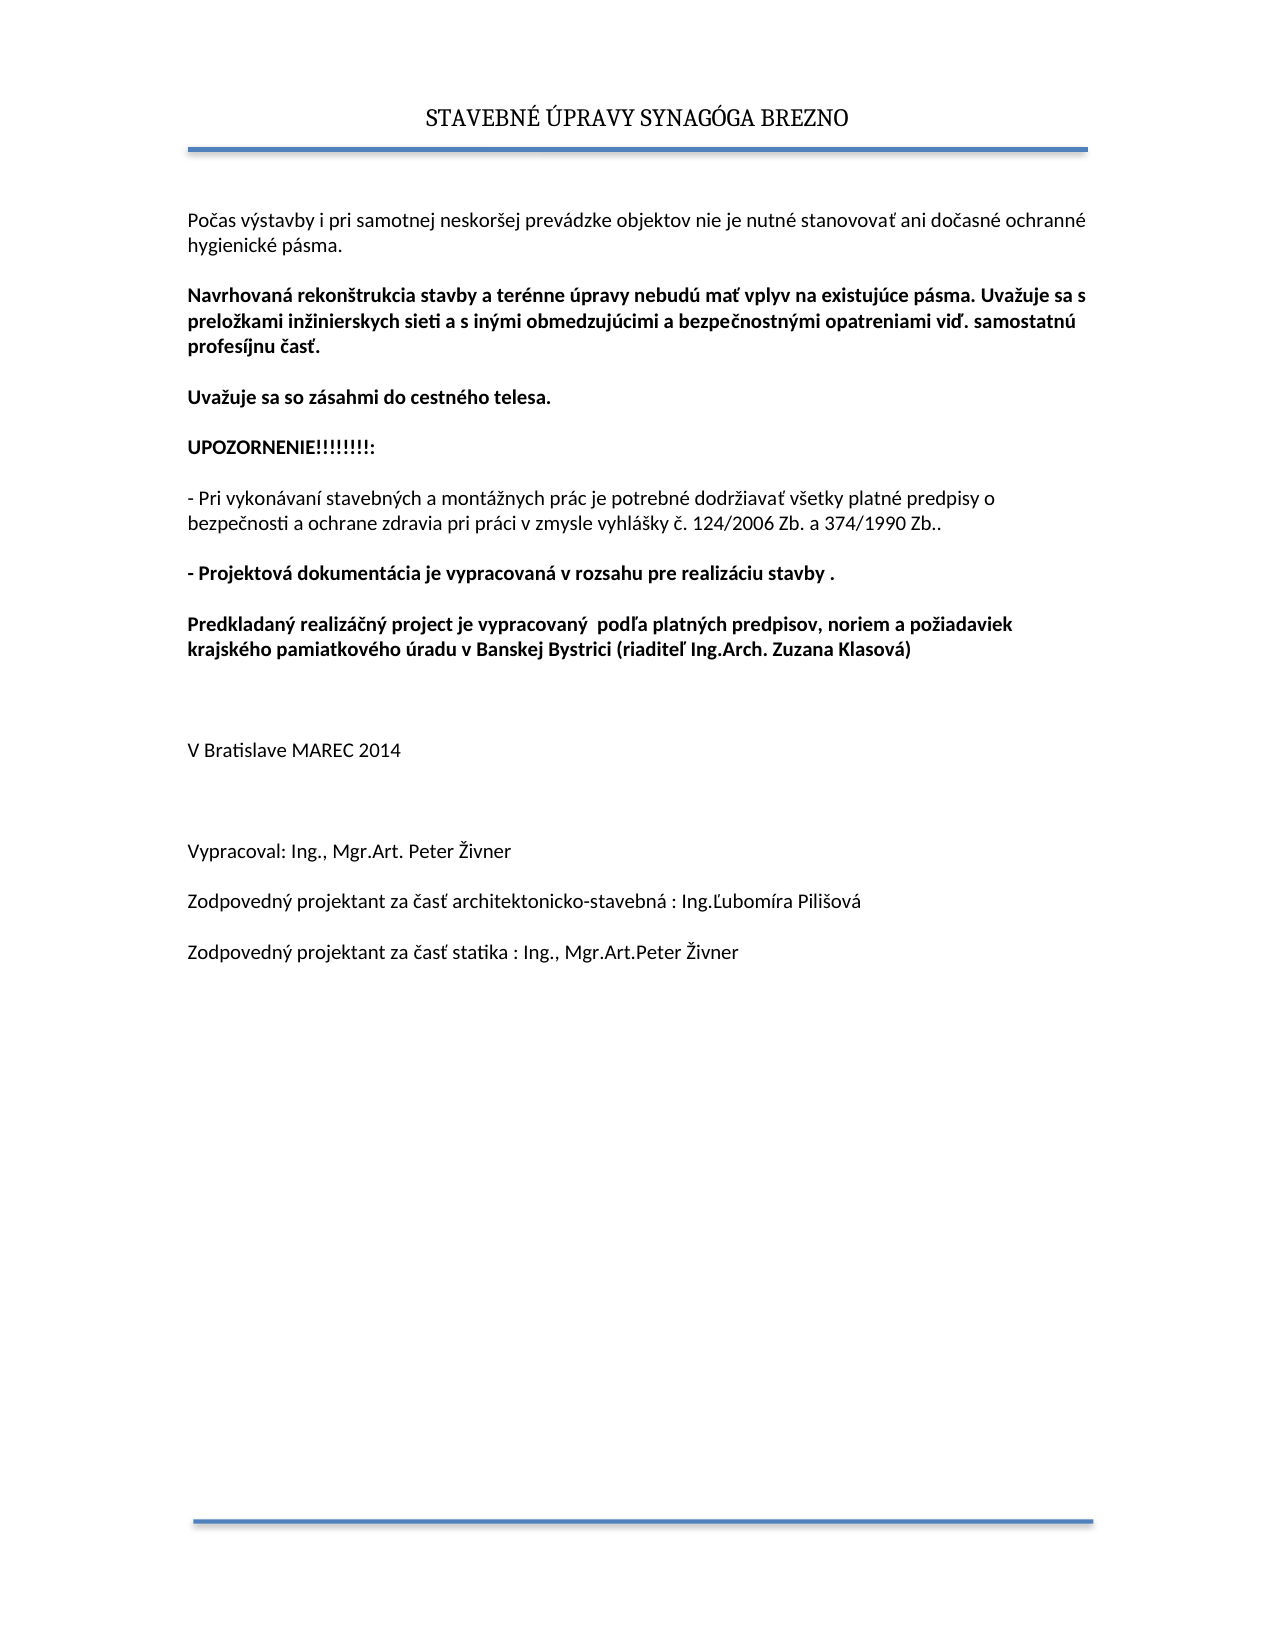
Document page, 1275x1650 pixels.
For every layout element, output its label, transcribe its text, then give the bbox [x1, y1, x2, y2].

text UPOZORNENIE!!!!!!!!: [187, 434, 1087, 460]
text Predkladaný realizáčný project je vypracovaný podľa platných predpisov, noriem a požiadaviek krajského pamiatkového úradu v Banskej Bystrici (riaditeľ Ing.Arch. Zuzana Klasová) [187, 611, 1087, 662]
text Zodpovedný projektant za časť architektonicko-stavebná : Ing.Ľubomíra Pilišová [187, 888, 1087, 914]
text Počas výstavby i pri samotnej neskoršej prevádzke objektov nie je nutné stanovovať ani dočasné ochranné hygienické pásma. [187, 207, 1087, 258]
text - Projektová dokumentácia je vypracovaná v rozsahu pre realizáciu stavby . [187, 561, 1087, 586]
text Navrhovaná rekonštrukcia stavby a terénne úpravy nebudú mať vplyv na existujúce pásma. Uvažuje sa s preložkami inžinierskych sieti a s inými obmedzujúcimi a bezpečnostnými opatreniami viď. samostatnú profesíjnu časť. [187, 283, 1087, 359]
text Zodpovedný projektant za časť statika : Ing., Mgr.Art.Peter Živner [187, 939, 1087, 964]
text V Bratislave MAREC 2014 [187, 737, 1087, 763]
text Vypracoval: Ing., Mgr.Art. Peter Živner [187, 838, 1087, 863]
text - Pri vykonávaní stavebných a montážnych prác je potrebné dodržiavať všetky platné predpisy o bezpečnosti a ochrane zdravia pri práci v zmysle vyhlášky č. 124/2006 Zb. a 374/1990 Zb.. [187, 485, 1087, 536]
text Uvažuje sa so zásahmi do cestného telesa. [187, 384, 1087, 409]
